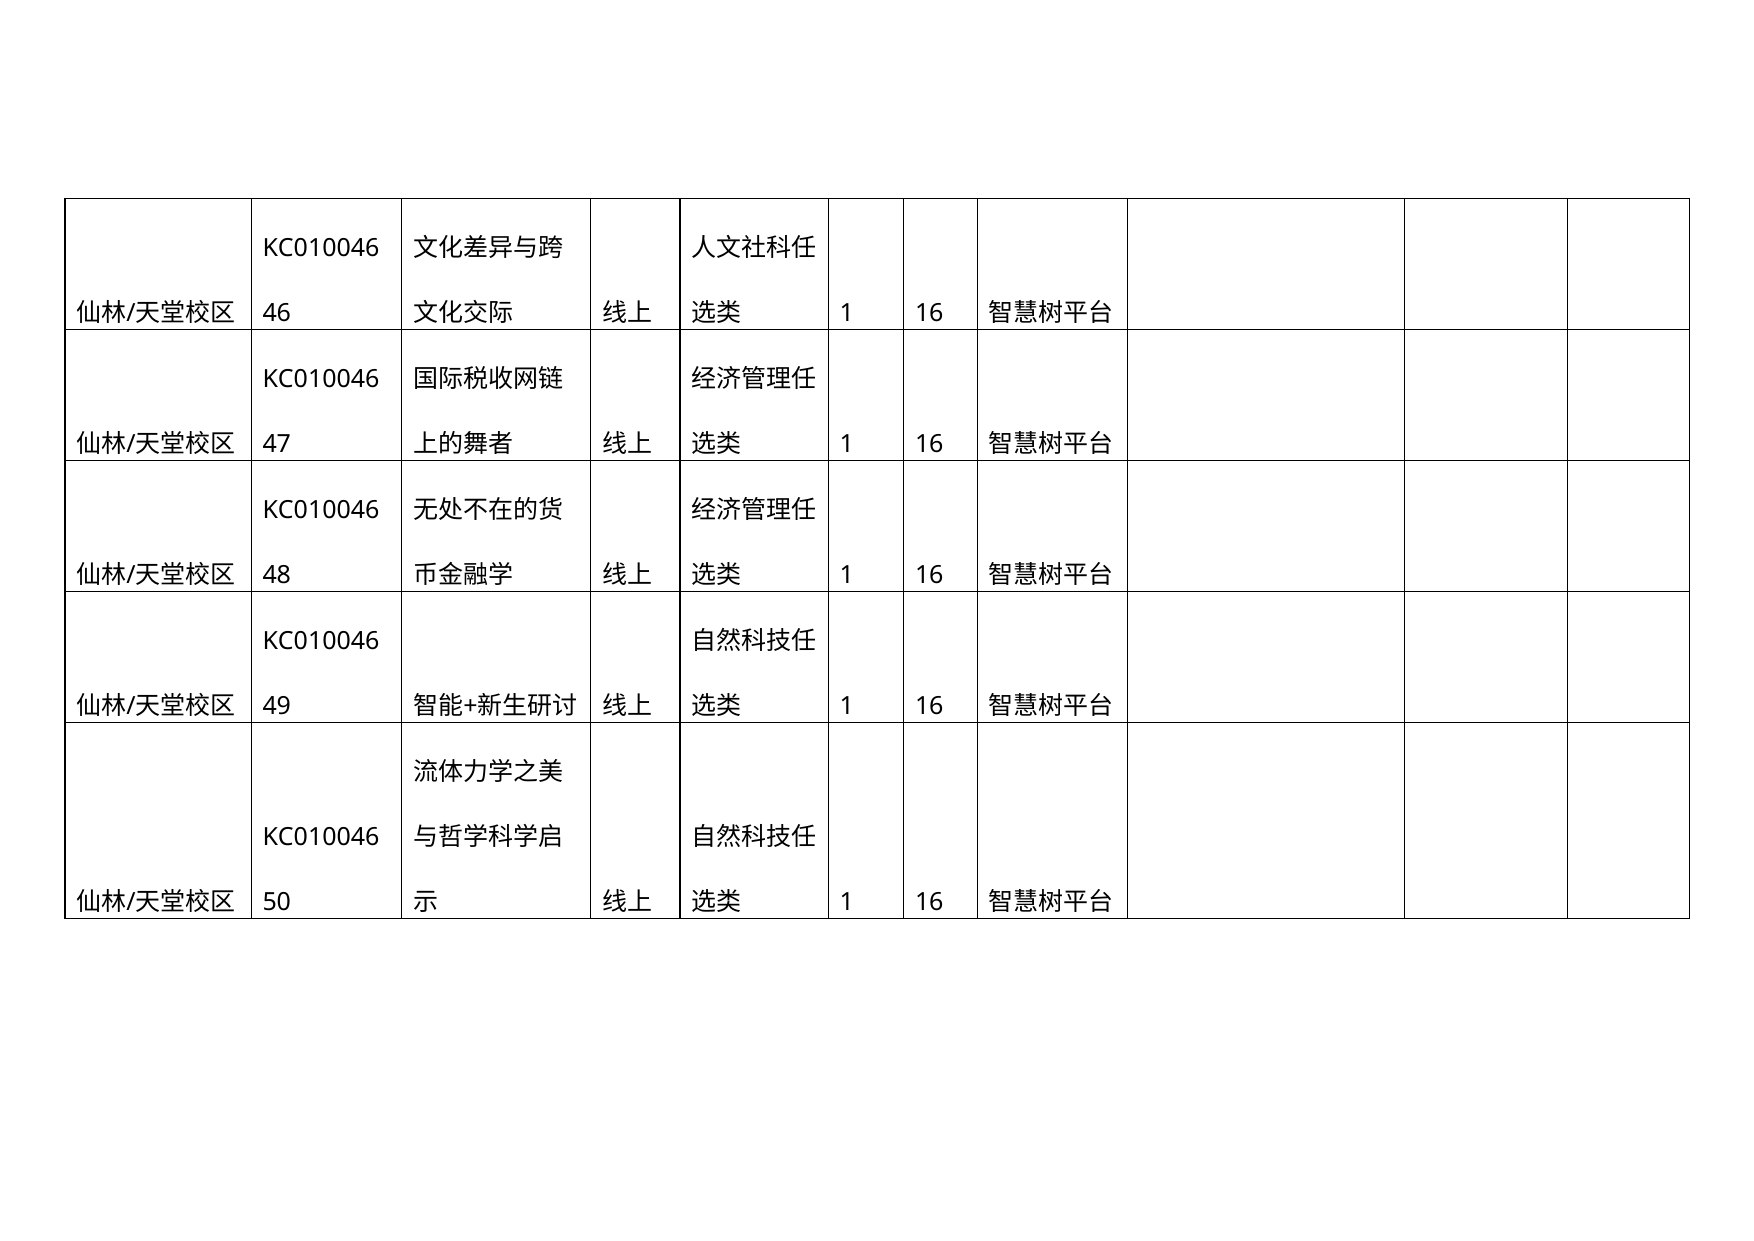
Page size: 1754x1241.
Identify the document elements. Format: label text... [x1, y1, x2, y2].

table_cell KC01004647 [252, 330, 401, 460]
table_cell 线上 [591, 592, 679, 722]
table_cell [1405, 461, 1567, 591]
table_cell 1 [829, 723, 903, 918]
table_cell 仙林/天堂校区 [66, 723, 251, 918]
table_cell [1405, 723, 1567, 918]
table_cell 1 [829, 592, 903, 722]
table_cell KC01004646 [252, 199, 401, 329]
table_cell KC01004648 [252, 461, 401, 591]
table_cell 仙林/天堂校区 [66, 330, 251, 460]
table_cell 16 [904, 199, 977, 329]
table_cell 仙林/天堂校区 [66, 592, 251, 722]
table_cell 智慧树平台 [978, 723, 1127, 918]
table_cell 仙林/天堂校区 [66, 461, 251, 591]
table_cell 无处不在的货币金融学 [402, 461, 590, 591]
table_cell 智慧树平台 [978, 330, 1127, 460]
table_cell 16 [904, 461, 977, 591]
table_cell 流体力学之美与哲学科学启示 [402, 723, 590, 918]
table_cell 国际税收网链上的舞者 [402, 330, 590, 460]
table_cell 智慧树平台 [978, 199, 1127, 329]
table_cell 线上 [591, 723, 679, 918]
table_cell 线上 [591, 199, 679, 329]
table_cell [1128, 723, 1404, 918]
table_cell 自然科技任选类 [681, 592, 828, 722]
table_cell 1 [829, 330, 903, 460]
table_cell KC01004650 [252, 723, 401, 918]
table_cell 智慧树平台 [978, 461, 1127, 591]
table_cell 仙林/天堂校区 [66, 199, 251, 329]
table_cell 人文社科任选类 [681, 199, 828, 329]
table_cell 线上 [591, 330, 679, 460]
table_cell 16 [904, 723, 977, 918]
table_cell 经济管理任选类 [681, 461, 828, 591]
table_cell [1405, 330, 1567, 460]
table_cell 1 [829, 461, 903, 591]
table_cell 16 [904, 330, 977, 460]
table_cell 16 [904, 592, 977, 722]
table_cell [1568, 199, 1689, 329]
table_cell [1568, 330, 1689, 460]
table_cell 线上 [591, 461, 679, 591]
table_cell [1405, 592, 1567, 722]
table_cell [1128, 461, 1404, 591]
table_cell 自然科技任选类 [681, 723, 828, 918]
table_cell KC01004649 [252, 592, 401, 722]
table_cell 经济管理任选类 [681, 330, 828, 460]
table_cell [1568, 723, 1689, 918]
table_cell 文化差异与跨文化交际 [402, 199, 590, 329]
table_cell [1128, 199, 1404, 329]
table_cell 智慧树平台 [978, 592, 1127, 722]
table_cell 智能+新生研讨 [402, 592, 590, 722]
table_cell [1568, 461, 1689, 591]
table_cell [1128, 330, 1404, 460]
table_cell [1568, 592, 1689, 722]
table_cell [1405, 199, 1567, 329]
table_cell [1128, 592, 1404, 722]
table_cell 1 [829, 199, 903, 329]
